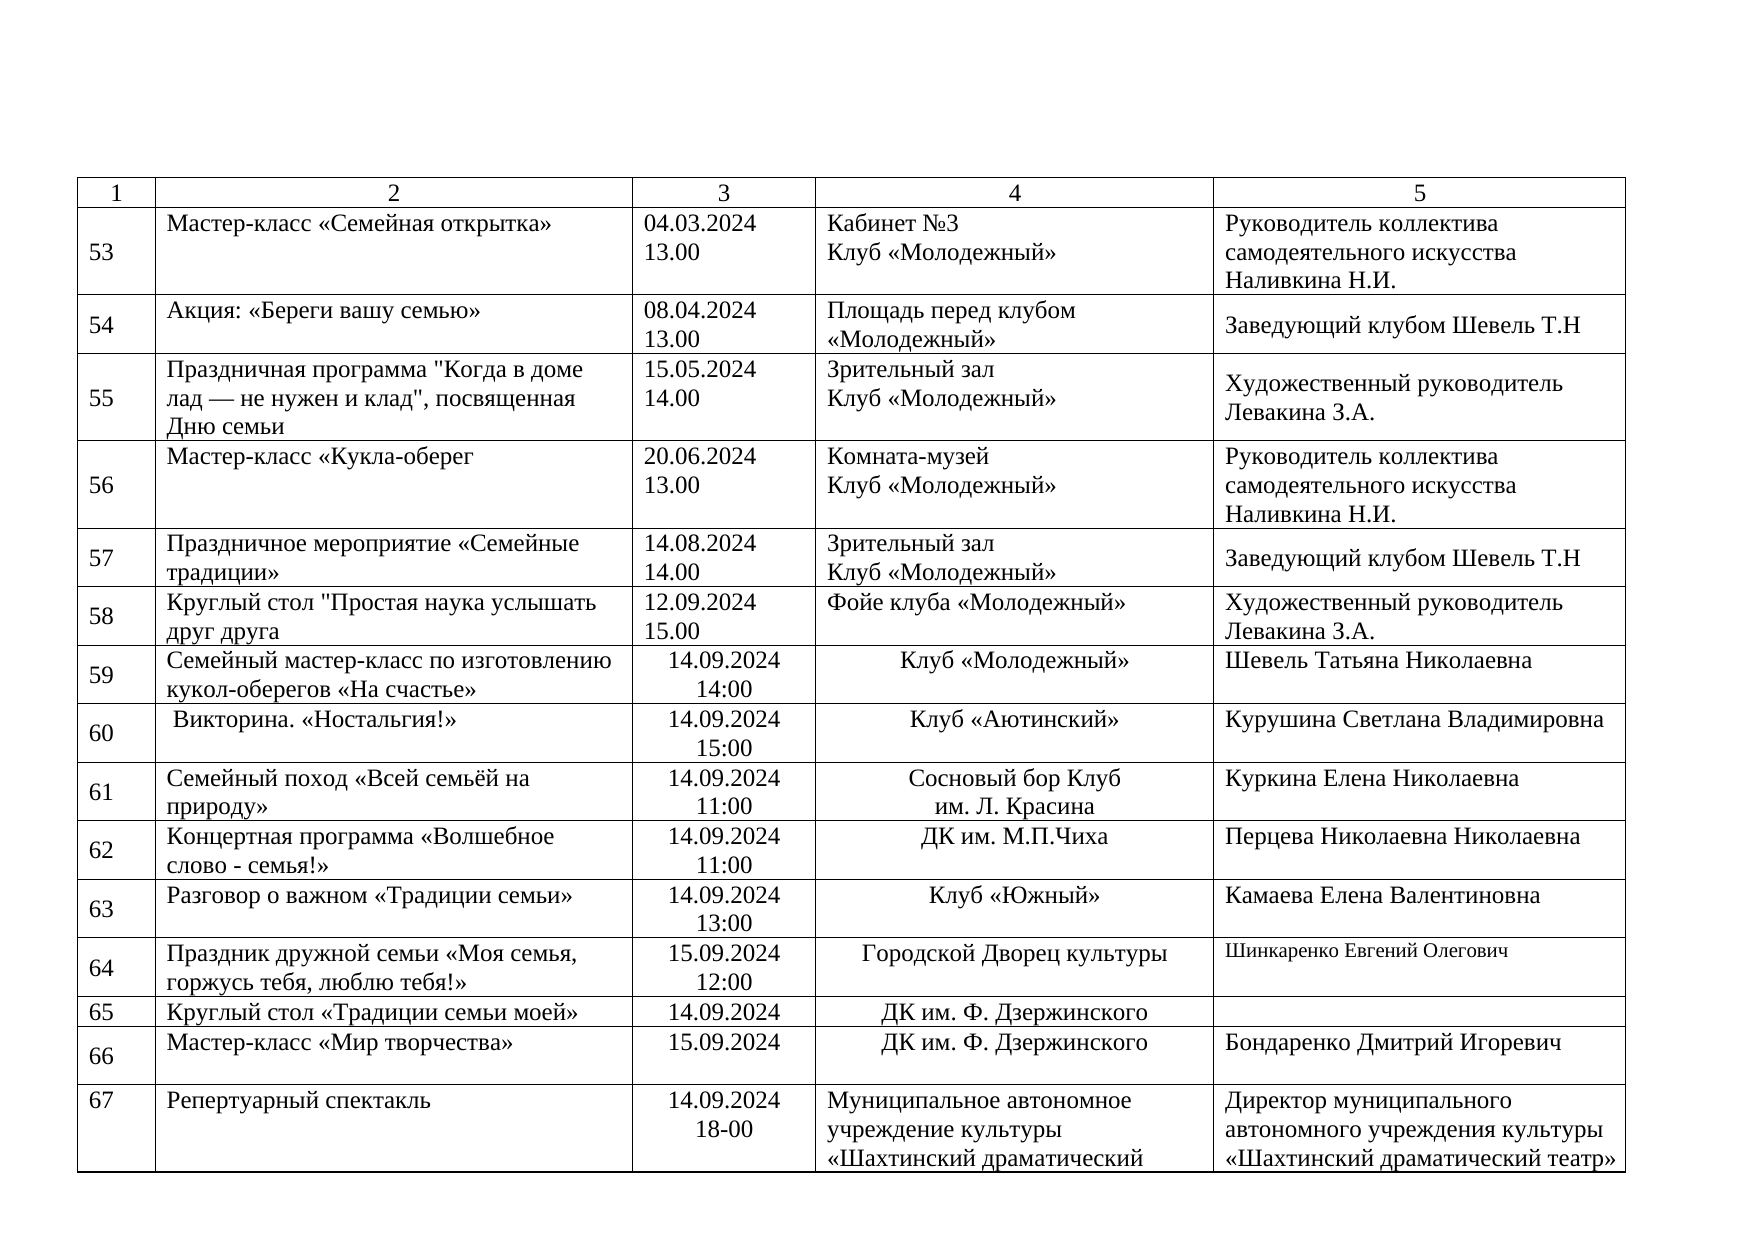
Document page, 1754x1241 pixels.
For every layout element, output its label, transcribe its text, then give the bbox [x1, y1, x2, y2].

table_cell 58 [78, 587, 155, 644]
table_cell Праздник дружной семьи «Моя семья, горжусь тебя, люблю тебя!» [156, 938, 632, 996]
table_header 5 [1214, 178, 1625, 207]
table_cell 57 [78, 529, 155, 586]
table_cell Руководитель коллектива самодеятельного искусства Наливкина Н.И. [1214, 441, 1625, 527]
table_cell Зрительный зал Клуб «Молодежный» [816, 529, 1213, 586]
table_cell 14.08.2024 14.00 [633, 529, 815, 586]
table_cell 14.09.2024 [633, 997, 815, 1026]
table_cell Зрительный зал Клуб «Молодежный» [816, 354, 1213, 440]
table_cell 59 [78, 646, 155, 703]
table_header 2 [156, 178, 632, 207]
table_header 4 [816, 178, 1213, 207]
table_cell 63 [78, 880, 155, 937]
table_cell 04.03.2024 13.00 [633, 208, 815, 294]
table_cell Художественный руководитель Левакина З.А. [1214, 354, 1625, 440]
table_cell ДК им. М.П.Чиха [816, 821, 1213, 879]
table_cell Кабинет №3 Клуб «Молодежный» [816, 208, 1213, 294]
table_cell ДК им. Ф. Дзержинского [816, 997, 1213, 1026]
table_cell 55 [78, 354, 155, 440]
table_cell 61 [78, 763, 155, 820]
table_cell Перцева Николаевна Николаевна [1214, 821, 1625, 879]
table_cell 12.09.2024 15.00 [633, 587, 815, 644]
table_cell Заведующий клубом Шевель Т.Н [1214, 295, 1625, 353]
table_cell 67 [78, 1085, 155, 1171]
table_cell Мастер-класс «Мир творчества» [156, 1027, 632, 1084]
table_cell 14.09.2024 18-00 [633, 1085, 815, 1171]
table_cell Курушина Светлана Владимировна [1214, 704, 1625, 762]
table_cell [1214, 1085, 1625, 1171]
table_cell Праздничное мероприятие «Семейные традиции» [156, 529, 632, 586]
table_cell 08.04.2024 13.00 [633, 295, 815, 353]
table_cell 15.05.2024 14.00 [633, 354, 815, 440]
table_cell Круглый стол «Традиции семьи моей» [156, 997, 632, 1026]
table_cell Клуб «Молодежный» [816, 646, 1213, 703]
table_cell 62 [78, 821, 155, 879]
table_cell Бондаренко Дмитрий Игоревич [1214, 1027, 1625, 1084]
table_cell Семейный мастер-класс по изготовлению кукол-оберегов «На счастье» [156, 646, 632, 703]
table_cell Руководитель коллектива самодеятельного искусства Наливкина Н.И. [1214, 208, 1625, 294]
table_cell 53 [78, 208, 155, 294]
table_header 3 [633, 178, 815, 207]
table_cell Камаева Елена Валентиновна [1214, 880, 1625, 937]
table_cell Викторина. «Ностальгия!» [156, 704, 632, 762]
table_cell Площадь перед клубом «Молодежный» [816, 295, 1213, 353]
table_cell Городской Дворец культуры [816, 938, 1213, 996]
table_cell Художественный руководитель Левакина З.А. [1214, 587, 1625, 644]
table_cell 14.09.2024 11:00 [633, 821, 815, 879]
table_cell 60 [78, 704, 155, 762]
table_cell Сосновый бор Клуб им. Л. Красина [816, 763, 1213, 820]
table_cell Клуб «Аютинский» [816, 704, 1213, 762]
table_cell Разговор о важном «Традиции семьи» [156, 880, 632, 937]
table_cell 14.09.2024 14:00 [633, 646, 815, 703]
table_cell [816, 1085, 1213, 1171]
table_cell 14.09.2024 11:00 [633, 763, 815, 820]
table_cell [1214, 997, 1625, 1026]
table_cell 65 [78, 997, 155, 1026]
table_cell Шинкаренко Евгений Олегович [1214, 938, 1625, 996]
table_cell 66 [78, 1027, 155, 1084]
table_cell Комната-музей Клуб «Молодежный» [816, 441, 1213, 527]
table_cell Репертуарный спектакль [156, 1085, 632, 1171]
table_cell 15.09.2024 [633, 1027, 815, 1084]
table_cell 20.06.2024 13.00 [633, 441, 815, 527]
table_cell 64 [78, 938, 155, 996]
table_cell 14.09.2024 15:00 [633, 704, 815, 762]
table_cell Клуб «Южный» [816, 880, 1213, 937]
table_cell Круглый стол "Простая наука услышать друг друга [156, 587, 632, 644]
table_header 1 [78, 178, 155, 207]
table_cell Мастер-класс «Семейная открытка» [156, 208, 632, 294]
table_cell Концертная программа «Волшебное слово - семья!» [156, 821, 632, 879]
table_cell Мастер-класс «Кукла-оберег [156, 441, 632, 527]
table_cell Фойе клуба «Молодежный» [816, 587, 1213, 644]
table_cell Праздничная программа "Когда в доме лад — не нужен и клад", посвященная Дню семьи [156, 354, 632, 440]
table_cell 14.09.2024 13:00 [633, 880, 815, 937]
table_cell Шевель Татьяна Николаевна [1214, 646, 1625, 703]
table_cell Куркина Елена Николаевна [1214, 763, 1625, 820]
table_cell 54 [78, 295, 155, 353]
table_cell 15.09.2024 12:00 [633, 938, 815, 996]
table_cell 56 [78, 441, 155, 527]
table_cell Акция: «Береги вашу семью» [156, 295, 632, 353]
table_cell Семейный поход «Всей семьёй на природу» [156, 763, 632, 820]
table_cell Заведующий клубом Шевель Т.Н [1214, 529, 1625, 586]
table_cell ДК им. Ф. Дзержинского [816, 1027, 1213, 1084]
